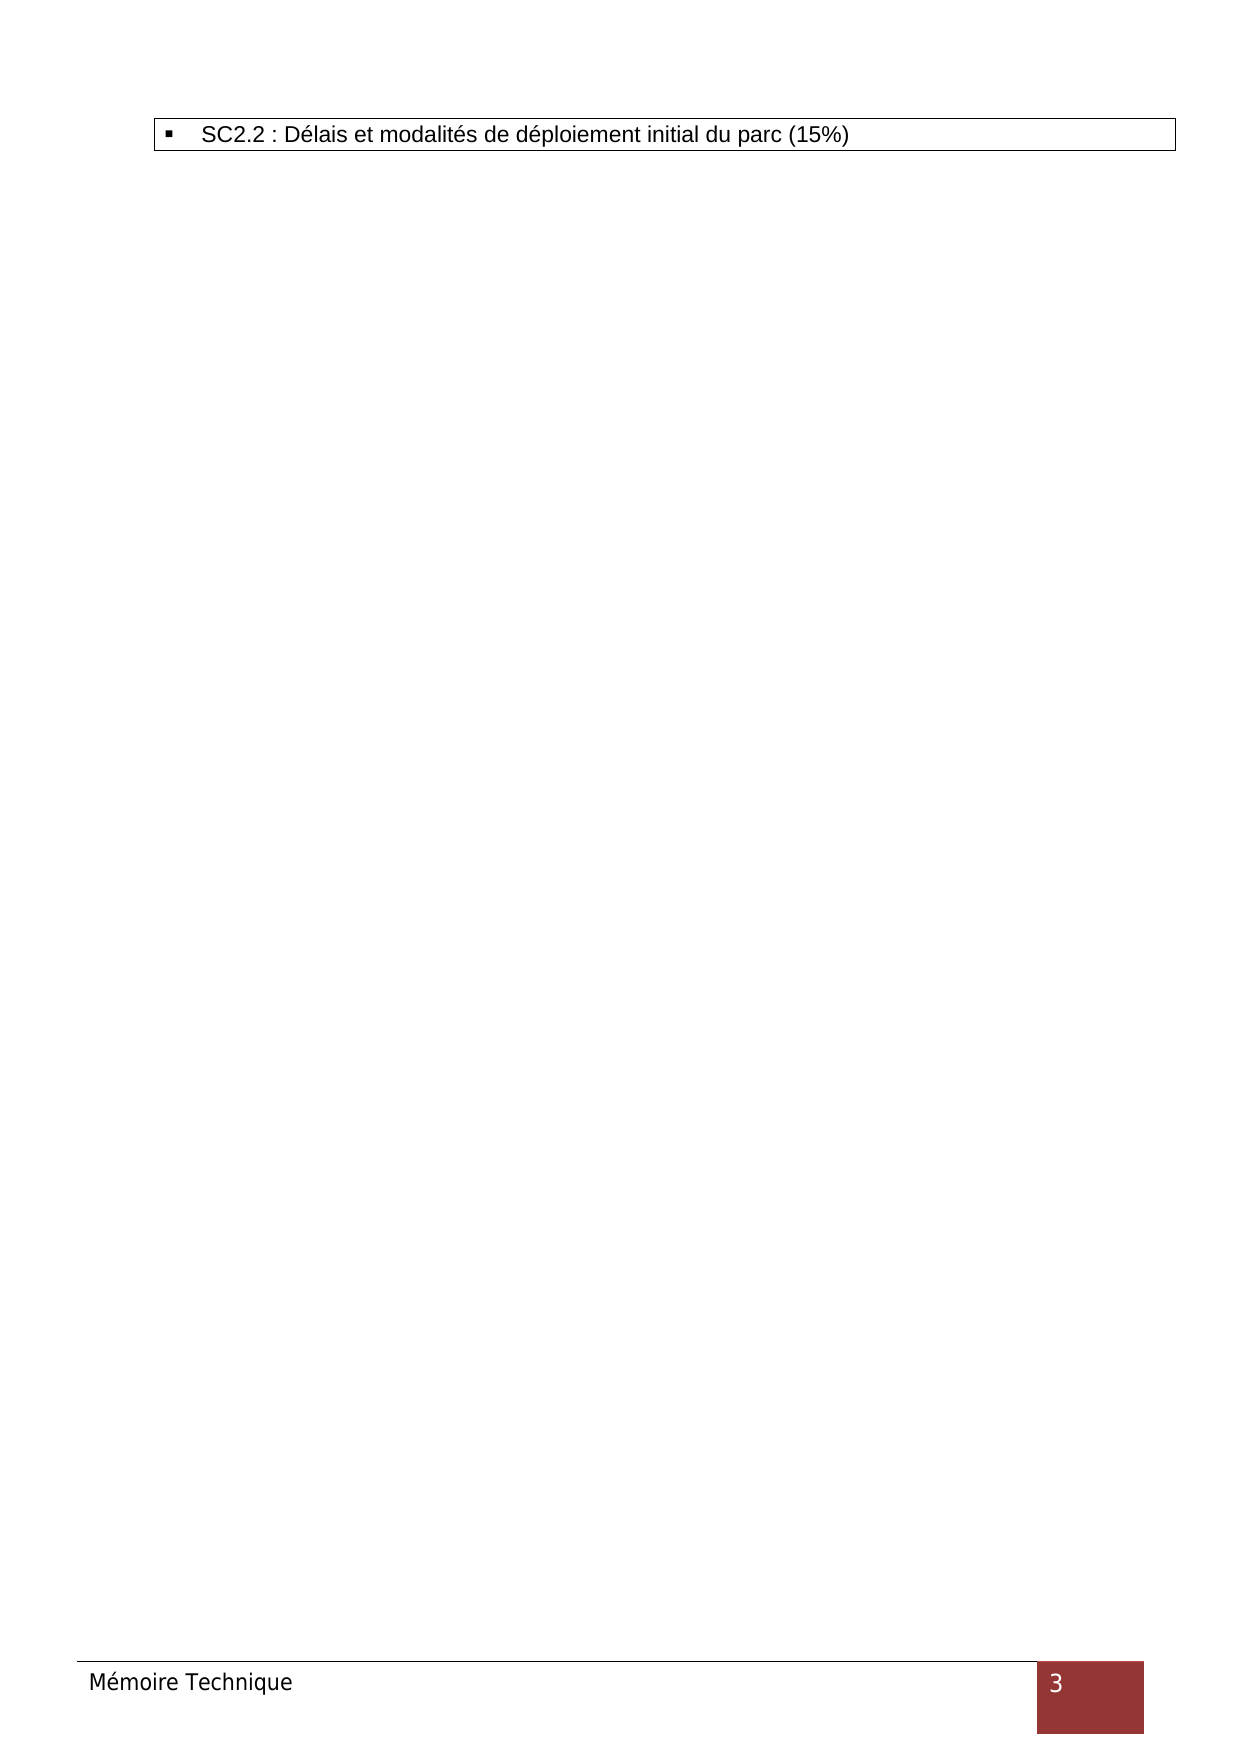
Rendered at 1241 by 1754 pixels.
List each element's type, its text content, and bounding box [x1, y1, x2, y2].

list SC2.2 : Délais et modalités de déploiement initial du parc (15%) [155, 119, 1175, 150]
